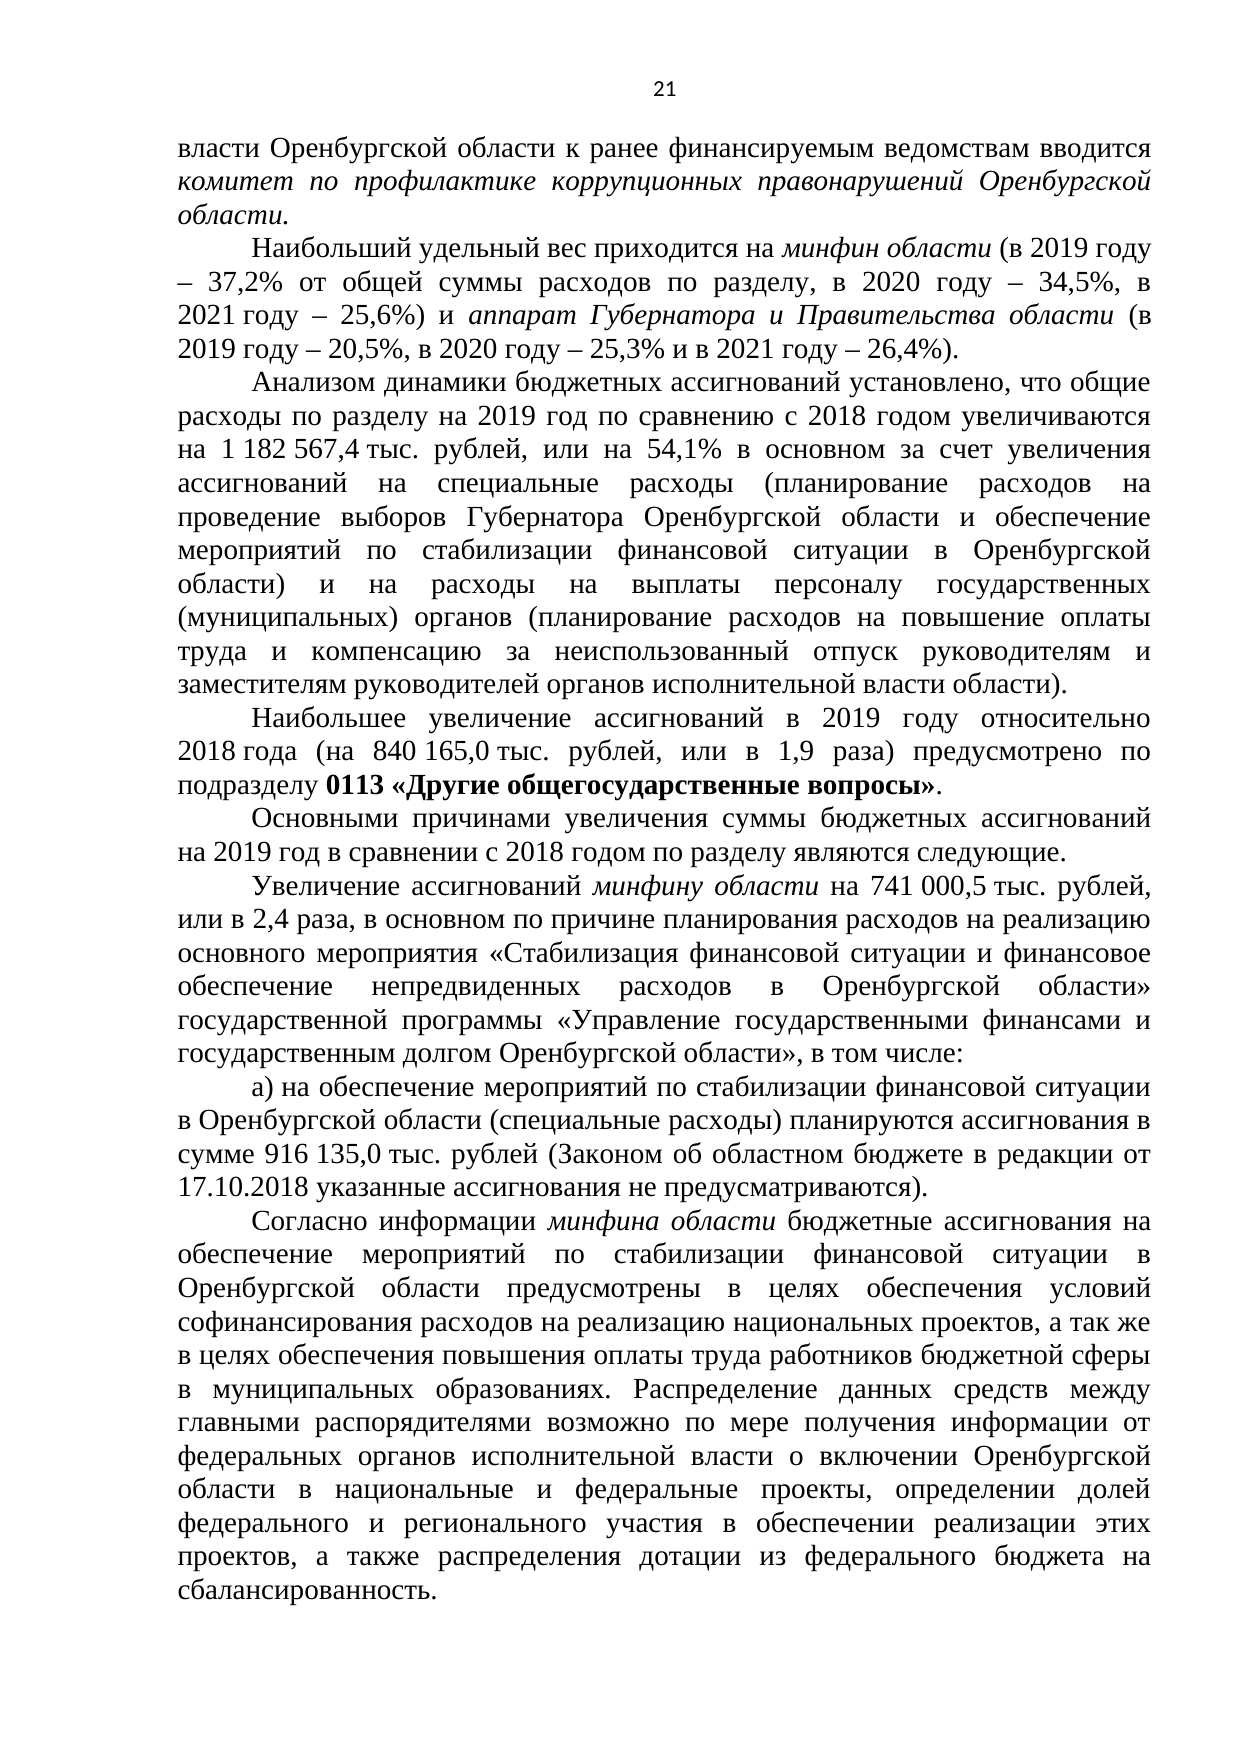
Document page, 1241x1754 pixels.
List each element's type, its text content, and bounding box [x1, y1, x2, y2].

text а) на обеспечение мероприятий по стабилизации финансовой ситуации в Оренбургской области (специальные расходы) планируются ассигнования в сумме 916 135,0 тыс. рублей (Законом об областном бюджете в редакции от 17.10.2018 указанные ассигнования не предусматриваются). [177, 1069, 1152, 1203]
text Наибольший удельный вес приходится на минфин области (в 2019 году – 37,2% от общей суммы расходов по разделу, в 2020 году – 34,5%, в 2021 году – 25,6%) и аппарат Губернатора и Правительства области (в 2019 году – 20,5%, в 2020 году – 25,3% и в 2021 году – 26,4%). [177, 230, 1152, 364]
text Наибольшее увеличение ассигнований в 2019 году относительно 2018 года (на 840 165,0 тыс. рублей, или в 1,9 раза) предусмотрено по подразделу 0113 «Другие общегосударственные вопросы». [177, 700, 1152, 801]
text Основными причинами увеличения суммы бюджетных ассигнований на 2019 год в сравнении с 2018 годом по разделу являются следующие. [177, 801, 1152, 868]
text Анализом динамики бюджетных ассигнований установлено, что общие расходы по разделу на 2019 год по сравнению с 2018 годом увеличиваются на 1 182 567,4 тыс. рублей, или на 54,1% в основном за счет увеличения ассигнований на специальные расходы (планирование расходов на проведение выборов Губернатора Оренбургской области и обеспечение мероприятий по стабилизации финансовой ситуации в Оренбургской области) и на расходы на выплаты персоналу государственных (муниципальных) органов (планирование расходов на повышение оплаты труда и компенсацию за неиспользованный отпуск руководителям и заместителям руководителей органов исполнительной власти области). [177, 364, 1152, 700]
text Согласно информации минфина области бюджетные ассигнования на обеспечение мероприятий по стабилизации финансовой ситуации в Оренбургской области предусмотрены в целях обеспечения условий софинансирования расходов на реализацию национальных проектов, а так же в целях обеспечения повышения оплаты труда работников бюджетной сферы в муниципальных образованиях. Распределение данных средств между главными распорядителями возможно по мере получения информации от федеральных органов исполнительной власти о включении Оренбургской области в национальные и федеральные проекты, определении долей федерального и регионального участия в обеспечении реализации этих проектов, а также распределения дотации из федерального бюджета на сбалансированность. [177, 1203, 1152, 1606]
text Увеличение ассигнований минфину области на 741 000,5 тыс. рублей, или в 2,4 раза, в основном по причине планирования расходов на реализацию основного мероприятия «Стабилизация финансовой ситуации и финансовое обеспечение непредвиденных расходов в Оренбургской области» государственной программы «Управление государственными финансами и государственным долгом Оренбургской области», в том числе: [177, 868, 1152, 1069]
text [177, 130, 1152, 230]
